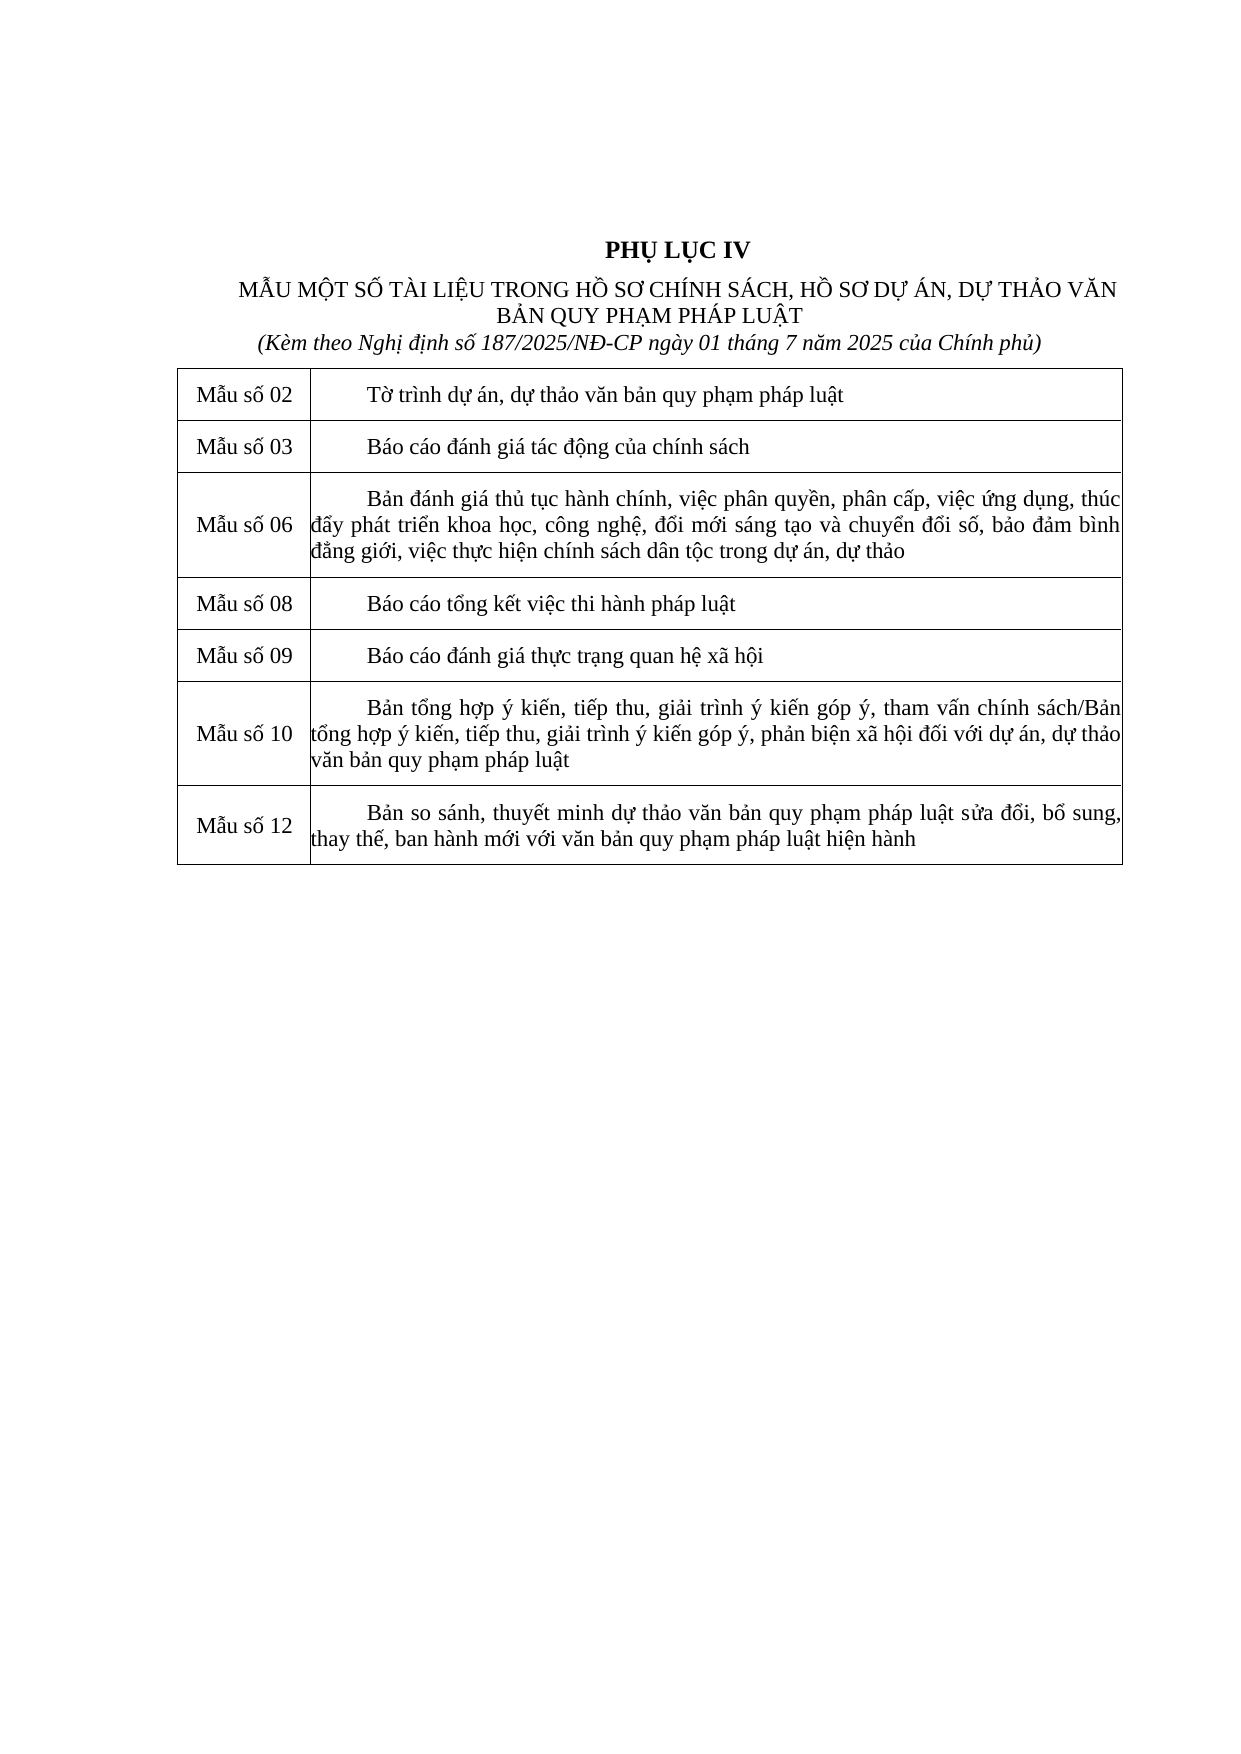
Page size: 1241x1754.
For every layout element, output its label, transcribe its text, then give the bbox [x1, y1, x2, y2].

table_cell Báo cáo đánh giá thực trạng quan hệ xã hội [311, 629, 1122, 681]
table_cell Mẫu số 12 [178, 786, 310, 864]
table_cell Mẫu số 10 [178, 682, 310, 785]
table_header Mẫu số 02 [178, 369, 310, 419]
table_cell Bản đánh giá thủ tục hành chính, việc phân quyền, phân cấp, việc ứng dụng, thúc đẩy phát triển khoa học, công nghệ, đổi mới sáng tạo và chuyển đổi số, bảo đảm bình đẳng giới, việc thực hiện chính sách dân tộc trong dự án, dự thảo [311, 472, 1122, 576]
table_cell Mẫu số 08 [178, 578, 310, 628]
text MẪU MỘT SỐ TÀI LIỆU TRONG HỒ SƠ CHÍNH SÁCH, HỒ SƠ DỰ ÁN, DỰ THẢO VĂN BẢN QUY PHẠM PHÁP LUẬT (Kèm theo Nghị định số 187/2025/NĐ-CP ngày 01 tháng 7 năm 2025 của Chính phủ) [177, 276, 1122, 355]
table_cell Báo cáo đánh giá tác động của chính sách [311, 420, 1122, 472]
table_cell Mẫu số 09 [178, 630, 310, 681]
text PHỤ LỤC IV [177, 235, 1122, 263]
table_cell Mẫu số 03 [178, 421, 310, 472]
table_cell Mẫu số 06 [178, 473, 310, 576]
table_cell Báo cáo tổng kết việc thi hành pháp luật [311, 576, 1122, 628]
table_cell Bản tổng hợp ý kiến, tiếp thu, giải trình ý kiến góp ý, tham vấn chính sách/Bản tổng hợp ý kiến, tiếp thu, giải trình ý kiến góp ý, phản biện xã hội đối với dự án, dự thảo văn bản quy phạm pháp luật [311, 681, 1122, 785]
table_cell Bản so sánh, thuyết minh dự thảo văn bản quy phạm pháp luật sửa đổi, bổ sung, thay thế, ban hành mới với văn bản quy phạm pháp luật hiện hành [311, 785, 1122, 864]
table_header Tờ trình dự án, dự thảo văn bản quy phạm pháp luật [311, 369, 1122, 419]
